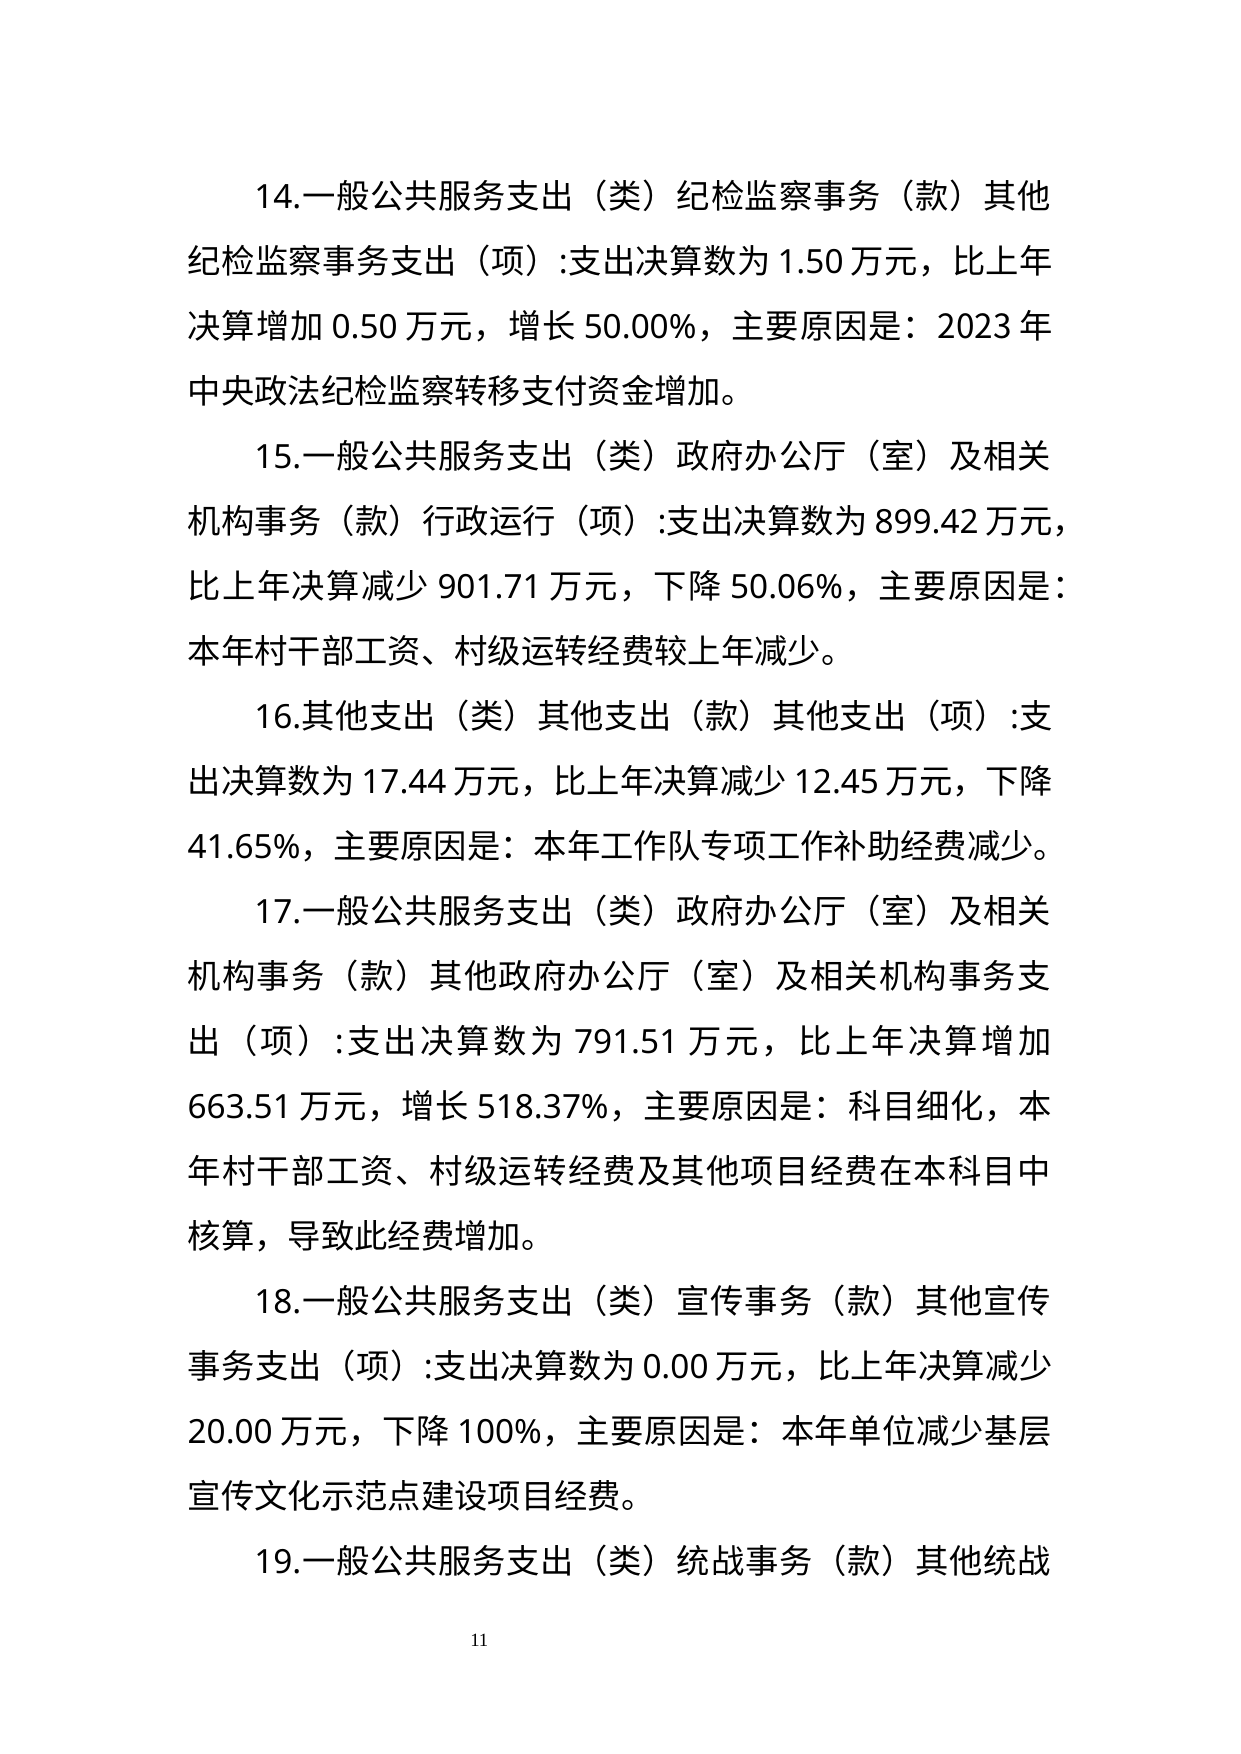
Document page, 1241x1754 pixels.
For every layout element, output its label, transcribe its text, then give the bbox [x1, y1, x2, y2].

text 17.一般公共服务支出（类）政府办公厅（室）及相关机构事务（款）其他政府办公厅（室）及相关机构事务支出（项）:支出决算数为791.51万元，比上年决算增加663.51万元，增长518.37%，主要原因是：科目细化，本年村干部工资、村级运转经费及其他项目经费在本科目中核算，导致此经费增加。 [187, 877, 1053, 1267]
text 15.一般公共服务支出（类）政府办公厅（室）及相关机构事务（款）行政运行（项）:支出决算数为899.42万元，比上年决算减少901.71万元，下降50.06%，主要原因是：本年村干部工资、村级运转经费较上年减少。 [187, 422, 1053, 682]
text 16.其他支出（类）其他支出（款）其他支出（项）:支出决算数为17.44万元，比上年决算减少12.45万元，下降41.65%，主要原因是：本年工作队专项工作补助经费减少。 [187, 682, 1053, 877]
text 18.一般公共服务支出（类）宣传事务（款）其他宣传事务支出（项）:支出决算数为0.00万元，比上年决算减少20.00万元，下降100%，主要原因是：本年单位减少基层宣传文化示范点建设项目经费。 [187, 1267, 1053, 1527]
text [187, 1527, 1053, 1592]
text 14.一般公共服务支出（类）纪检监察事务（款）其他纪检监察事务支出（项）:支出决算数为1.50万元，比上年决算增加0.50万元，增长50.00%，主要原因是：2023年中央政法纪检监察转移支付资金增加。 [187, 162, 1053, 422]
